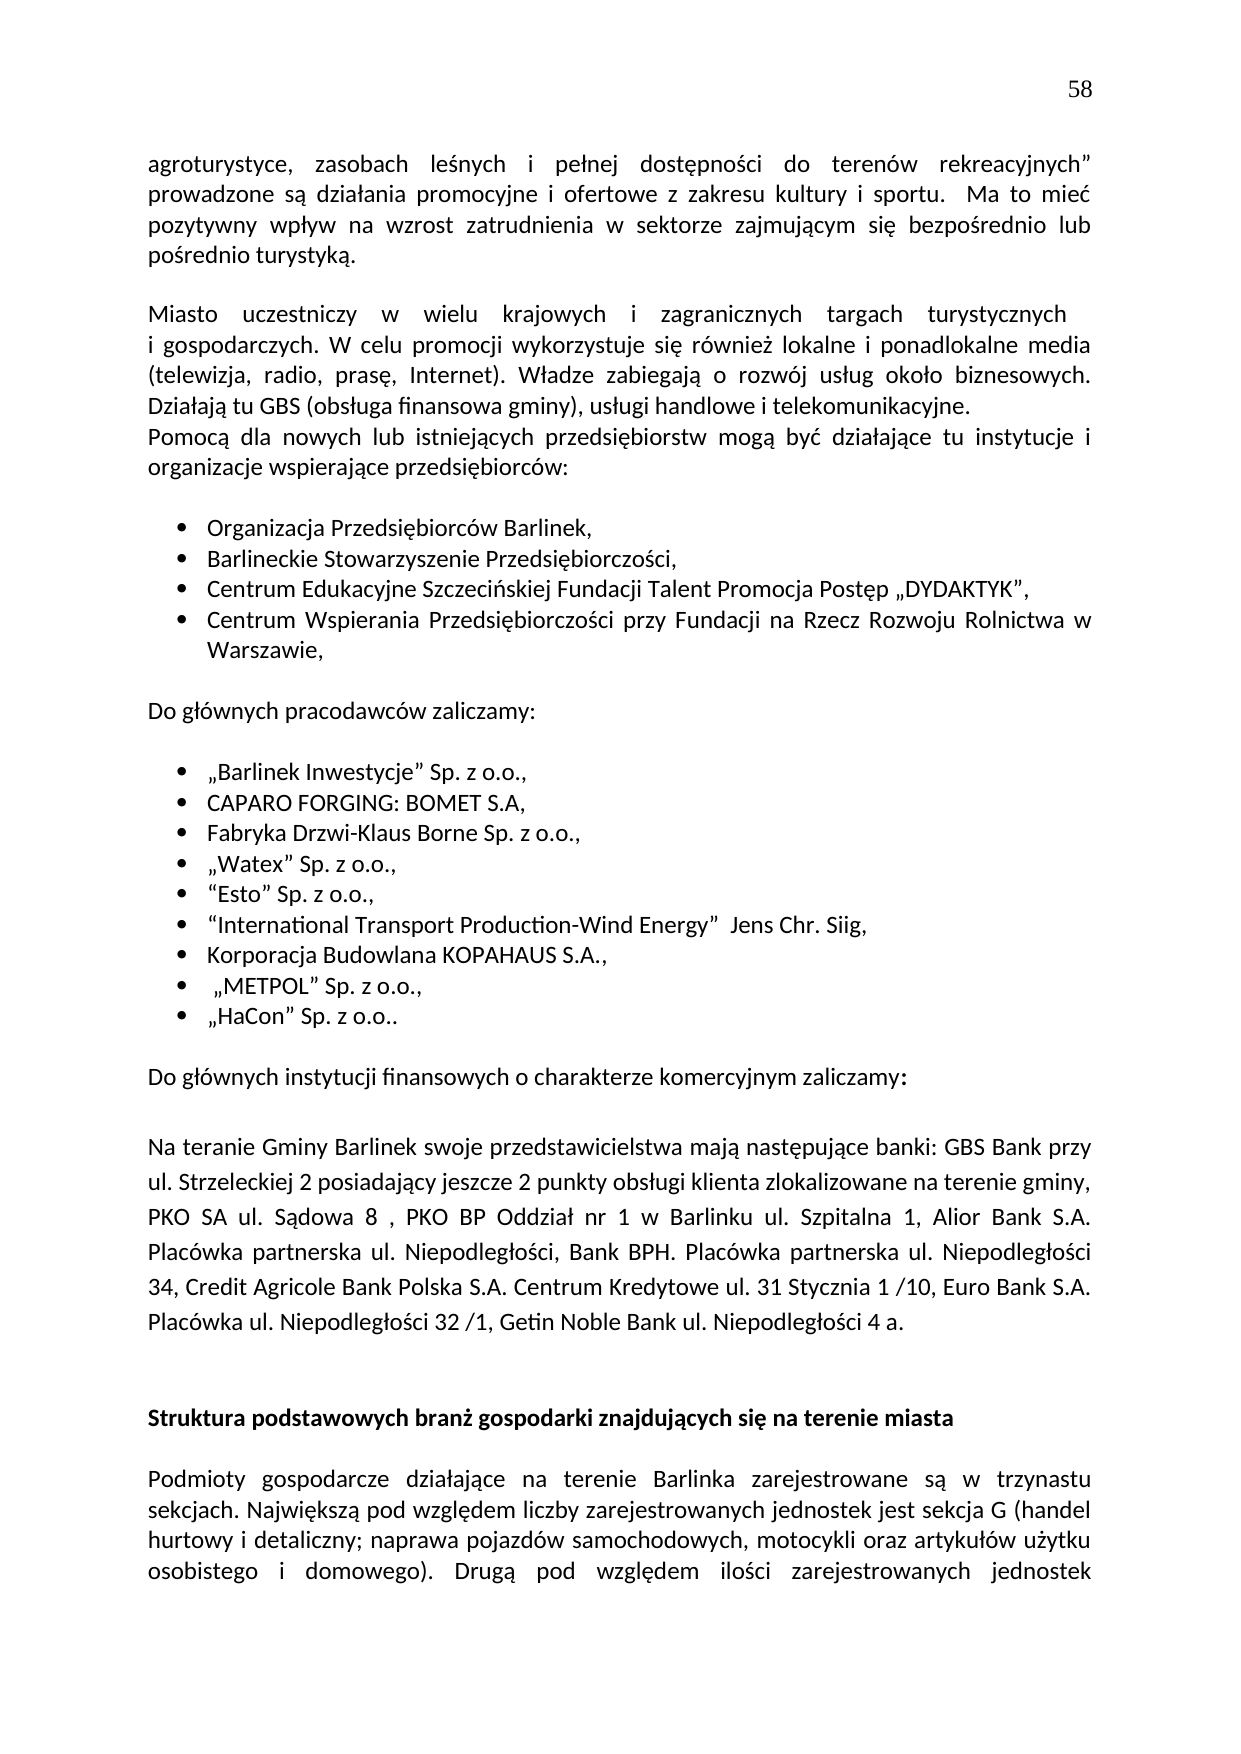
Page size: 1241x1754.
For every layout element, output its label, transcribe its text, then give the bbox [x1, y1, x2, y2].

list “International Transport Production-Wind Energy” Jens Chr. Siig, [177, 909, 1092, 939]
list „METPOL” Sp. z o.o., [177, 970, 1092, 1001]
list Barlineckie Stowarzyszenie Przedsiębiorczości, [177, 543, 1092, 573]
text Do głównych instytucji finansowych o charakterze komercyjnym zaliczamy: [148, 1062, 1092, 1092]
list „Watex” Sp. z o.o., [177, 848, 1092, 878]
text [148, 148, 1092, 270]
list „HaCon” Sp. z o.o.. [177, 1001, 1092, 1031]
list „Barlinek Inwestycje” Sp. z o.o., [177, 756, 1092, 787]
text Pomocą dla nowych lub istniejących przedsiębiorstw mogą być działające tu instytucje i organizacje wspierające przedsiębiorców: [148, 421, 1092, 482]
list CAPARO FORGING: BOMET S.A, [177, 787, 1092, 817]
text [148, 1464, 1092, 1586]
list Centrum Edukacyjne Szczecińskiej Fundacji Talent Promocja Postęp „DYDAKTYK”, [177, 573, 1092, 604]
list Centrum Wspierania Przedsiębiorczości przy Fundacji na Rzecz Rozwoju Rolnictwa w Warszawie, [177, 604, 1092, 665]
list Korporacja Budowlana KOPAHAUS S.A., [177, 939, 1092, 970]
text Do głównych pracodawców zaliczamy: [148, 695, 1092, 726]
text Miasto uczestniczy w wielu krajowych i zagranicznych targach turystycznych i gospodarczych. W celu promocji wykorzystuje się również lokalne i ponadlokalne media (telewizja, radio, prasę, Internet). Władze zabiegają o rozwój usług około biznesowych. Działają tu GBS (obsługa finansowa gminy), usługi handlowe i telekomunikacyjne. [148, 298, 1092, 421]
list Fabryka Drzwi-Klaus Borne Sp. z o.o., [177, 817, 1092, 848]
list “Esto” Sp. z o.o., [177, 878, 1092, 909]
text Na teranie Gminy Barlinek swoje przedstawicielstwa mają następujące banki: GBS Bank przy ul. Strzeleckiej 2 posiadający jeszcze 2 punkty obsługi klienta zlokalizowane na terenie gminy, PKO SA ul. Sądowa 8 , PKO BP Oddział nr 1 w Barlinku ul. Szpitalna 1, Alior Bank S.A. Placówka partnerska ul. Niepodległości, Bank BPH. Placówka partnerska ul. Niepodległości 34, Credit Agricole Bank Polska S.A. Centrum Kredytowe ul. 31 Stycznia 1 /10, Euro Bank S.A. Placówka ul. Niepodległości 32 /1, Getin Noble Bank ul. Niepodległości 4 a. [148, 1132, 1092, 1337]
text Struktura podstawowych branż gospodarki znajdujących się na terenie miasta [148, 1403, 1092, 1433]
list Organizacja Przedsiębiorców Barlinek, [177, 512, 1092, 543]
